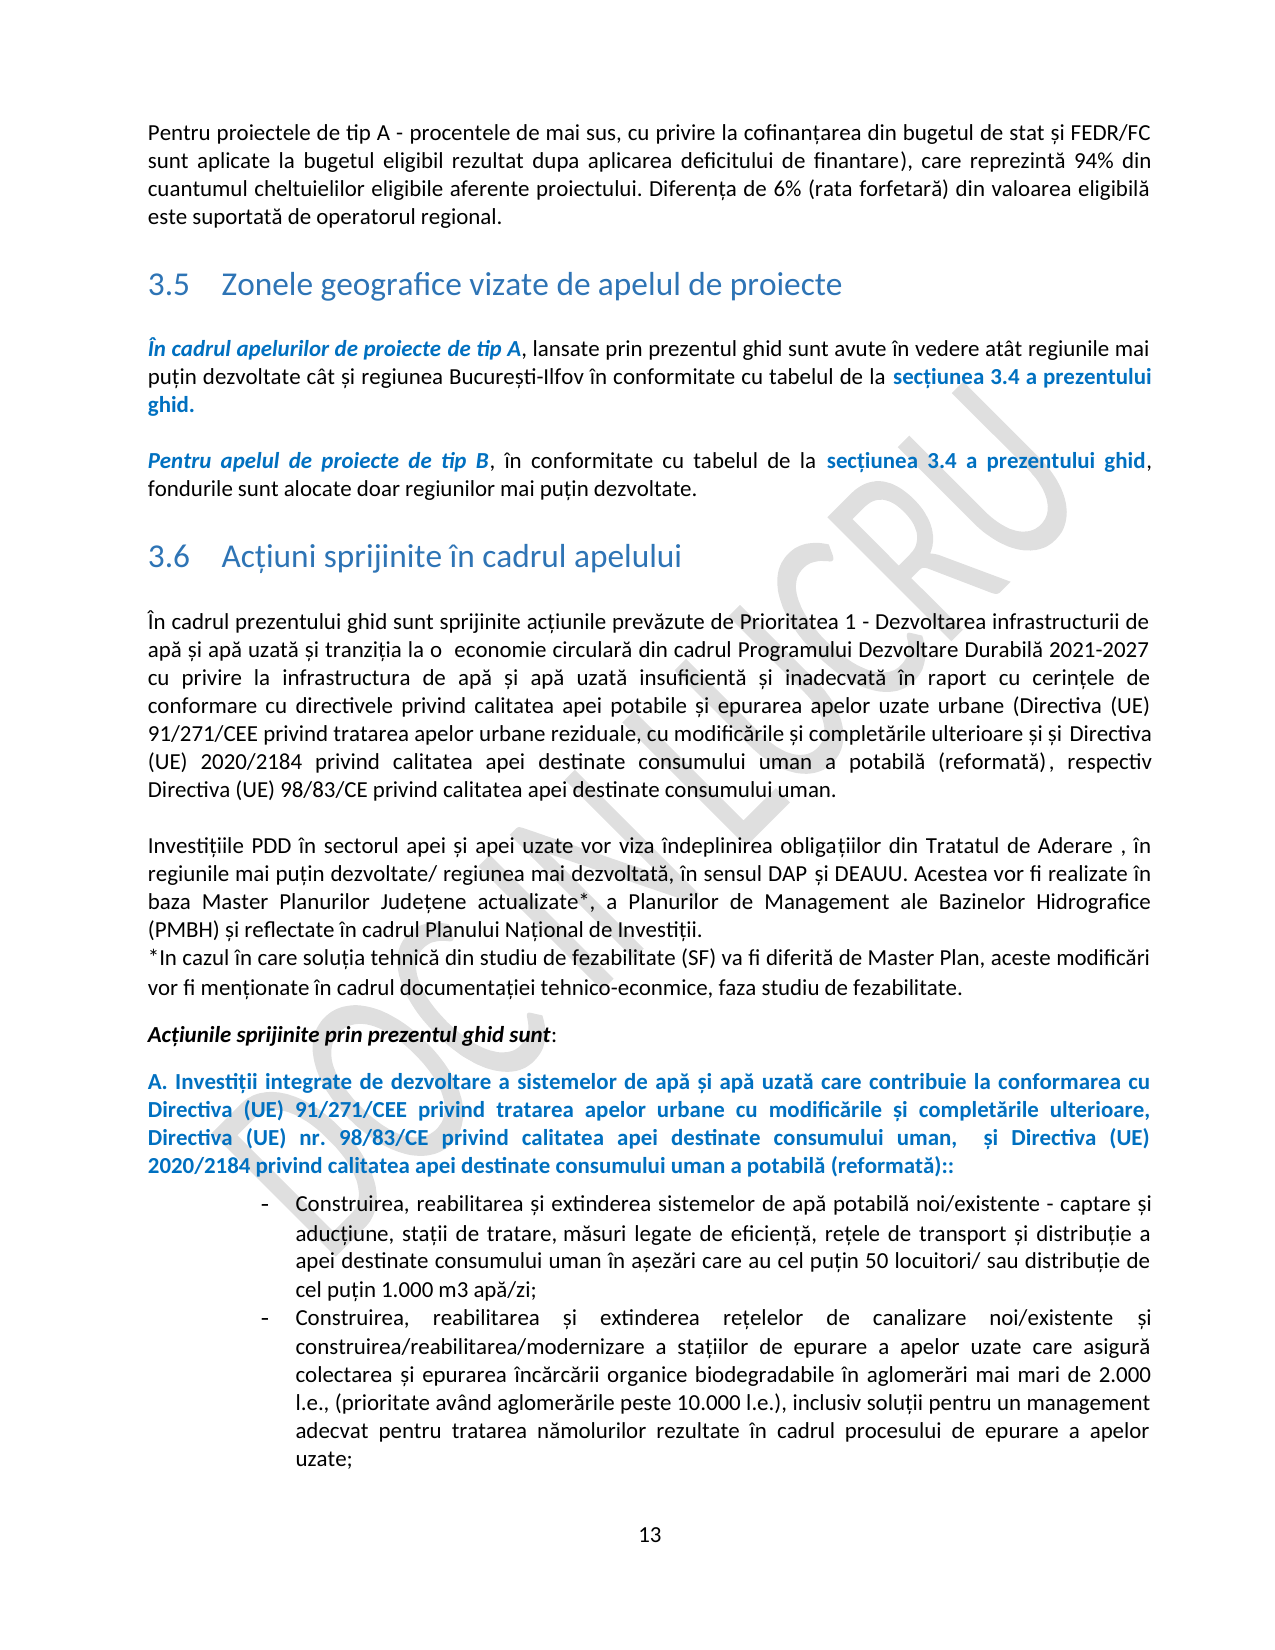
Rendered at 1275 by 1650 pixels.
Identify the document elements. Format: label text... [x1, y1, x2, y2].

subtitle Zonele geografice vizate de apelul de proiecte [148, 262, 1152, 303]
text În cadrul prezentului ghid sunt sprijinite acțiunile prevăzute de Prioritatea 1 - Dezvoltarea infrastructurii de apă și apă uzată și tranziția la o economie circulară din cadrul Programului Dezvoltare Durabilă 2021-2027 cu privire la infrastructura de apă și apă uzată insuficientă și inadecvată în raport cu cerințele de conformare cu directivele privind calitatea apei potabile și epurarea apelor uzate urbane (Directiva (UE) 91/271/CEE privind tratarea apelor urbane reziduale, cu modificările și completările ulterioare și și Directiva (UE) 2020/2184 privind calitatea apei destinate consumului uman a potabilă (reformată), respectiv Directiva (UE) 98/83/CE privind calitatea apei destinate consumului uman. [148, 607, 1152, 803]
text În cadrul apelurilor de proiecte de tip A, lansate prin prezentul ghid sunt avute în vedere atât regiunile mai puțin dezvoltate cât și regiunea București-Ilfov în conformitate cu tabelul de la secțiunea 3.4 a prezentului ghid. [148, 334, 1152, 418]
text *In cazul în care soluția tehnică din studiu de fezabilitate (SF) va fi diferită de Master Plan, aceste modificări vor fi menționate în cadrul documentației tehnico-econmice, faza studiu de fezabilitate. [148, 943, 1152, 1001]
text A. Investiții integrate de dezvoltare a sistemelor de apă și apă uzată care contribuie la conformarea cu Directiva (UE) 91/271/CEE privind tratarea apelor urbane cu modificările și completările ulterioare, Directiva (UE) nr. 98/83/CE privind calitatea apei destinate consumului uman, și Directiva (UE) 2020/2184 privind calitatea apei destinate consumului uman a potabilă (reformată):: [148, 1067, 1152, 1179]
text Pentru apelul de proiecte de tip B, în conformitate cu tabelul de la secțiunea 3.4 a prezentului ghid, fondurile sunt alocate doar regiunilor mai puțin dezvoltate. [148, 447, 1152, 503]
text Pentru proiectele de tip A - procentele de mai sus, cu privire la cofinanțarea din bugetul de stat și FEDR/FC sunt aplicate la bugetul eligibil rezultat dupa aplicarea deficitului de finantare), care reprezintă 94% din cuantumul cheltuielilor eligibile aferente proiectului. Diferența de 6% (rata forfetară) din valoarea eligibilă este suportată de operatorul regional. [148, 118, 1152, 230]
list Construirea, reabilitarea și extinderea sistemelor de apă potabilă noi/existente - captare și aducțiune, stații de tratare, măsuri legate de eficiență, rețele de transport și distribuție a apei destinate consumului uman în așezări care au cel puțin 50 locuitori/ sau distribuție de cel puțin 1.000 m3 apă/zi; [258, 1189, 1152, 1303]
subtitle Acțiuni sprijinite în cadrul apelului [148, 535, 1152, 576]
list Construirea, reabilitarea și extinderea rețelelor de canalizare noi/existente şi construirea/reabilitarea/modernizare a stațiilor de epurare a apelor uzate care asigură colectarea şi epurarea încărcării organice biodegradabile în aglomerări mai mari de 2.000 l.e., (prioritate având aglomerările peste 10.000 l.e.), inclusiv soluții pentru un management adecvat pentru tratarea nămolurilor rezultate în cadrul procesului de epurare a apelor uzate; [258, 1303, 1152, 1472]
text Acțiunile sprijinite prin prezentul ghid sunt: [148, 1020, 1152, 1048]
text Investițiile PDD în sectorul apei și apei uzate vor viza îndeplinirea obligaţiilor din Tratatul de Aderare , în regiunile mai puțin dezvoltate/ regiunea mai dezvoltată, în sensul DAP şi DEAUU. Acestea vor fi realizate în baza Master Planurilor Judeţene actualizate*, a Planurilor de Management ale Bazinelor Hidrografice (PMBH) și reflectate în cadrul Planului Național de Investiții. [148, 831, 1152, 943]
